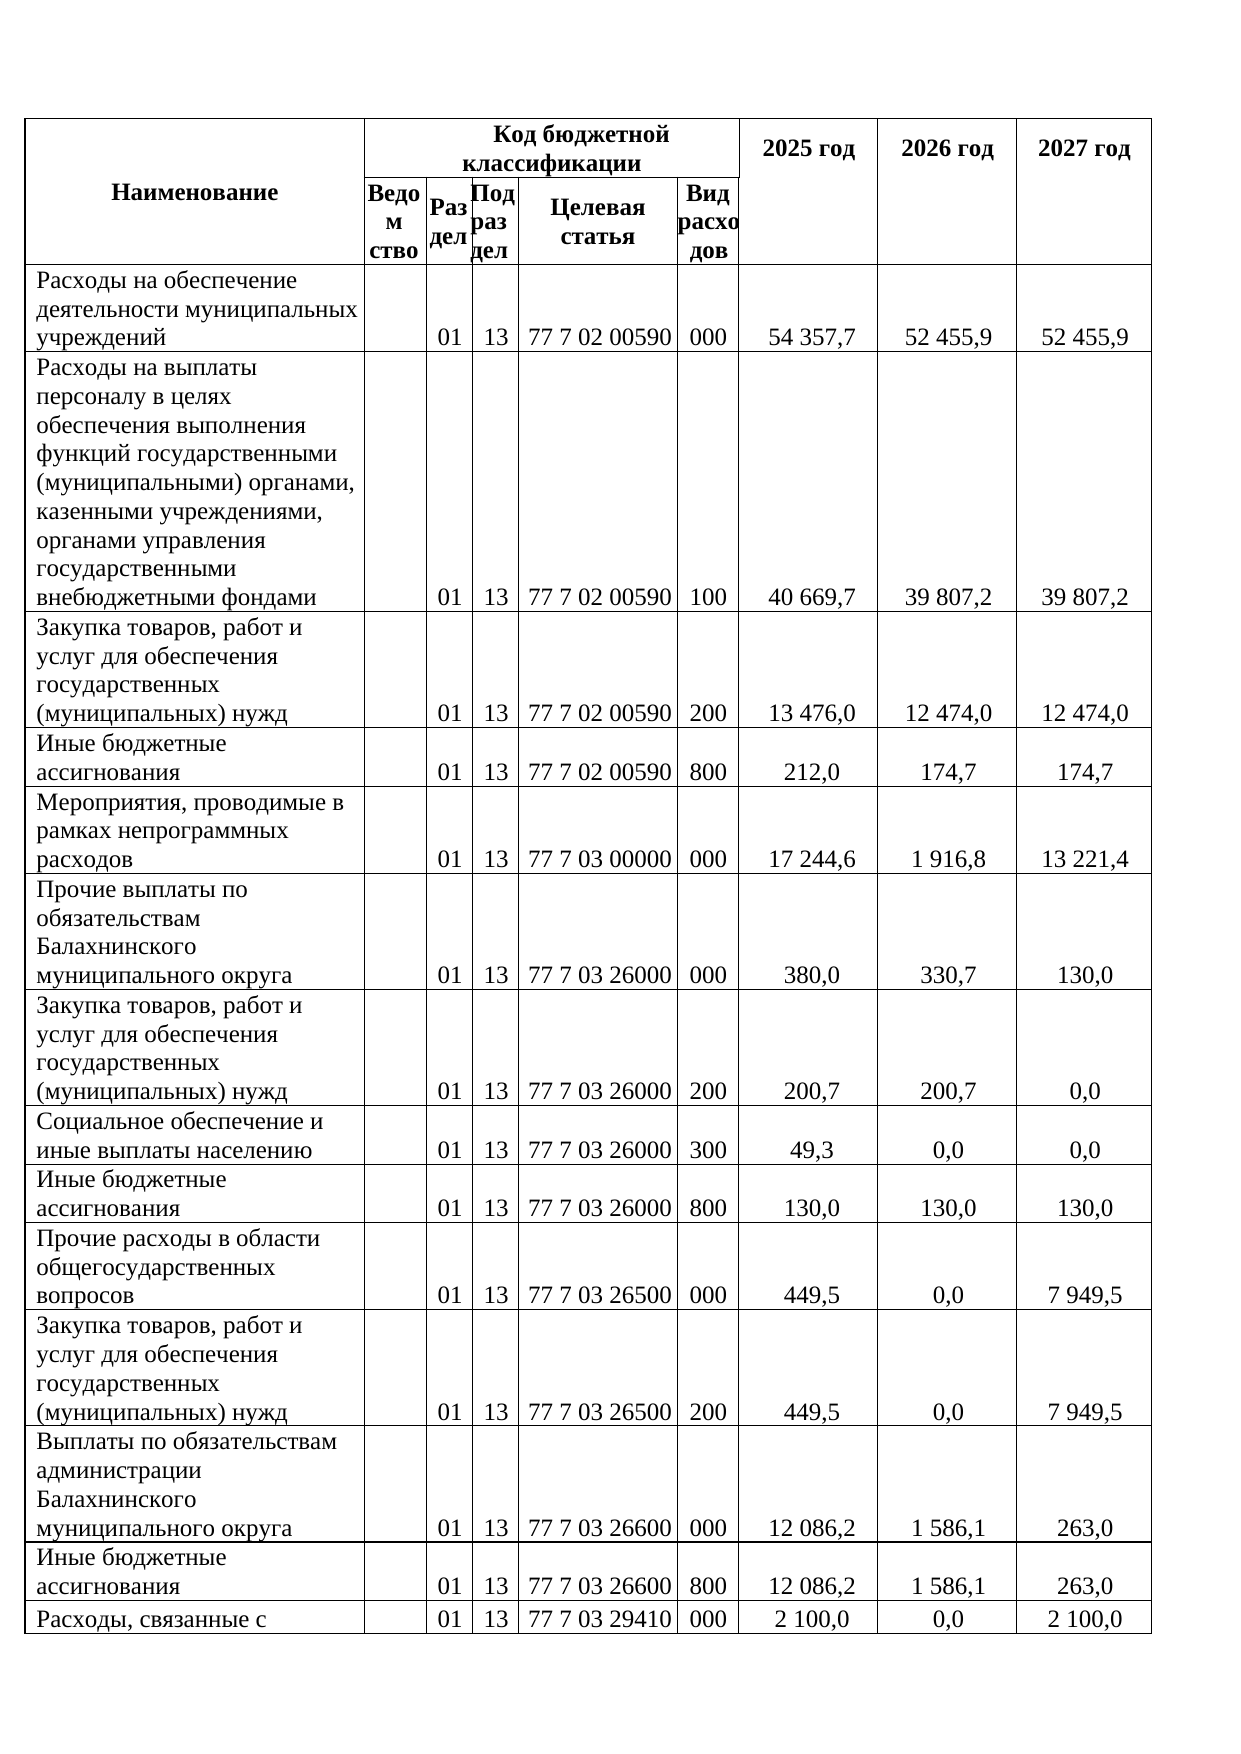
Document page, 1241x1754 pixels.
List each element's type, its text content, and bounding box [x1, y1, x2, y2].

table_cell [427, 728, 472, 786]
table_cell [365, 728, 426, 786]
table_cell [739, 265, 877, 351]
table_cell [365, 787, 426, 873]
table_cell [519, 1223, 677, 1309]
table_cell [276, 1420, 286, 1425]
table_cell Целевая статья [519, 178, 677, 264]
table_cell Под раз дел [473, 178, 518, 264]
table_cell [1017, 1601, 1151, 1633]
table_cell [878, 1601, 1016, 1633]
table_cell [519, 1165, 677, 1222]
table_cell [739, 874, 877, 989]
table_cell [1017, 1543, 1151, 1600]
table_header 2025 год [740, 119, 877, 177]
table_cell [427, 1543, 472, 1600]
table_header Наименование [26, 119, 364, 264]
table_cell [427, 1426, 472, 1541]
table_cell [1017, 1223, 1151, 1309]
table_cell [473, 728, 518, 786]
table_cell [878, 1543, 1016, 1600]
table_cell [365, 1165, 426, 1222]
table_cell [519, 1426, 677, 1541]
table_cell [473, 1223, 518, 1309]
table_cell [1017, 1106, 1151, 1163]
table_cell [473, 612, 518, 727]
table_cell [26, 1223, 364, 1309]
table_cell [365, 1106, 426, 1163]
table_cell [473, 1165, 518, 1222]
table_cell Вид расходов [678, 178, 738, 264]
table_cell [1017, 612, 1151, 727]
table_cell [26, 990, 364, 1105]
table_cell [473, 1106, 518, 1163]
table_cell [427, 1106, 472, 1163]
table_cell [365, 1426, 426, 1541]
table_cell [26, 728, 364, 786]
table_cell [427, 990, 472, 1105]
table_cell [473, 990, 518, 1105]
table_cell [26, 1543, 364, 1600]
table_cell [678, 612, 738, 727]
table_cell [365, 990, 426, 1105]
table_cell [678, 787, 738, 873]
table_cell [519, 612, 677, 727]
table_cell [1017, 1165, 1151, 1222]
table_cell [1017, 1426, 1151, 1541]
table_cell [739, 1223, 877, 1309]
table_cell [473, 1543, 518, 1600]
table_cell Раз дел [427, 178, 472, 264]
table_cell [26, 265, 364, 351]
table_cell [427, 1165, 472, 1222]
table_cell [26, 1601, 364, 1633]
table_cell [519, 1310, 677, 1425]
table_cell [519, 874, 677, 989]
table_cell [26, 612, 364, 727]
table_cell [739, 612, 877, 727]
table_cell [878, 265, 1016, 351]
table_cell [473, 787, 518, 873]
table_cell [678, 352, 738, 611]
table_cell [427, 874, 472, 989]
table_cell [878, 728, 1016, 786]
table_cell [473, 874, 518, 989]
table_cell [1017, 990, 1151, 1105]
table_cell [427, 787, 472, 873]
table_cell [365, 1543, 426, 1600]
table_cell Ведом ство [365, 178, 426, 264]
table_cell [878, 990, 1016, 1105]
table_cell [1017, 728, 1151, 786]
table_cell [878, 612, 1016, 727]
table_cell [878, 177, 1016, 264]
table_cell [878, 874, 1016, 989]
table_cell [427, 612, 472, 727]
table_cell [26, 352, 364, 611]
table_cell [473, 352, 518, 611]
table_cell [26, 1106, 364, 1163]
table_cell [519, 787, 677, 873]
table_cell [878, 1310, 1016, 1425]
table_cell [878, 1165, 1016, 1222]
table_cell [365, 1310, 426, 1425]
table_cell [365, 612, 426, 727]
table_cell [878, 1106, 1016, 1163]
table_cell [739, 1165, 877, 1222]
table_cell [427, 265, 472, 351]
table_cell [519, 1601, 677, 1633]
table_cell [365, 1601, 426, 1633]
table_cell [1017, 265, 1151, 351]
table_cell [1017, 177, 1151, 264]
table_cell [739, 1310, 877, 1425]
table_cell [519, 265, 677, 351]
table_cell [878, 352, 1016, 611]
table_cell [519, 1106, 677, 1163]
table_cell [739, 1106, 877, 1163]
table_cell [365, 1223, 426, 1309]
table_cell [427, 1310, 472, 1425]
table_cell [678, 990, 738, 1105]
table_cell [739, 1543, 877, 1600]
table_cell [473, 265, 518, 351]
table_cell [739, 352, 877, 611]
table_header 2027 год [1017, 119, 1151, 177]
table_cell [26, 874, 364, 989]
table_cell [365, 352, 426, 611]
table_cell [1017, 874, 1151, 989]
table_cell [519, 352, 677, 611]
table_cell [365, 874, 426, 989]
table_header Код бюджетной классификации [365, 119, 739, 177]
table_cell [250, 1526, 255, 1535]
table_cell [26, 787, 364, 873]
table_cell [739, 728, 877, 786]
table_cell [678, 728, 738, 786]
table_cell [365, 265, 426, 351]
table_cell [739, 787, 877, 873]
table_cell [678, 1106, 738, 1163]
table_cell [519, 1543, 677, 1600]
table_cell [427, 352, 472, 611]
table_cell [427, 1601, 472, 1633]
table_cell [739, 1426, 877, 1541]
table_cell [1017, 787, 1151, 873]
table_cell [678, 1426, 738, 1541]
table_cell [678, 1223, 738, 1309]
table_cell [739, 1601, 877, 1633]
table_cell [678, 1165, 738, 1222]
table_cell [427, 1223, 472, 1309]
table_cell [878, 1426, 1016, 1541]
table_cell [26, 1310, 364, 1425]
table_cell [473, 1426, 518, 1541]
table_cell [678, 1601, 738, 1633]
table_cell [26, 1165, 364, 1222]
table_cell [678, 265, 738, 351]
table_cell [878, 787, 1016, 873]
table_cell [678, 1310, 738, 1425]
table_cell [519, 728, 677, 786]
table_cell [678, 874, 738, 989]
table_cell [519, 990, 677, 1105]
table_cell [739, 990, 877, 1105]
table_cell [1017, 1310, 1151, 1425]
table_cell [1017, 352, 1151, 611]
table_header 2026 год [878, 119, 1016, 177]
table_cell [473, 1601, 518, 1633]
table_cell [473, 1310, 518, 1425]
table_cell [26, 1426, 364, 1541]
table_cell [739, 177, 877, 264]
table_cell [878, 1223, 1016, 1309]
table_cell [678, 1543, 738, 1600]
